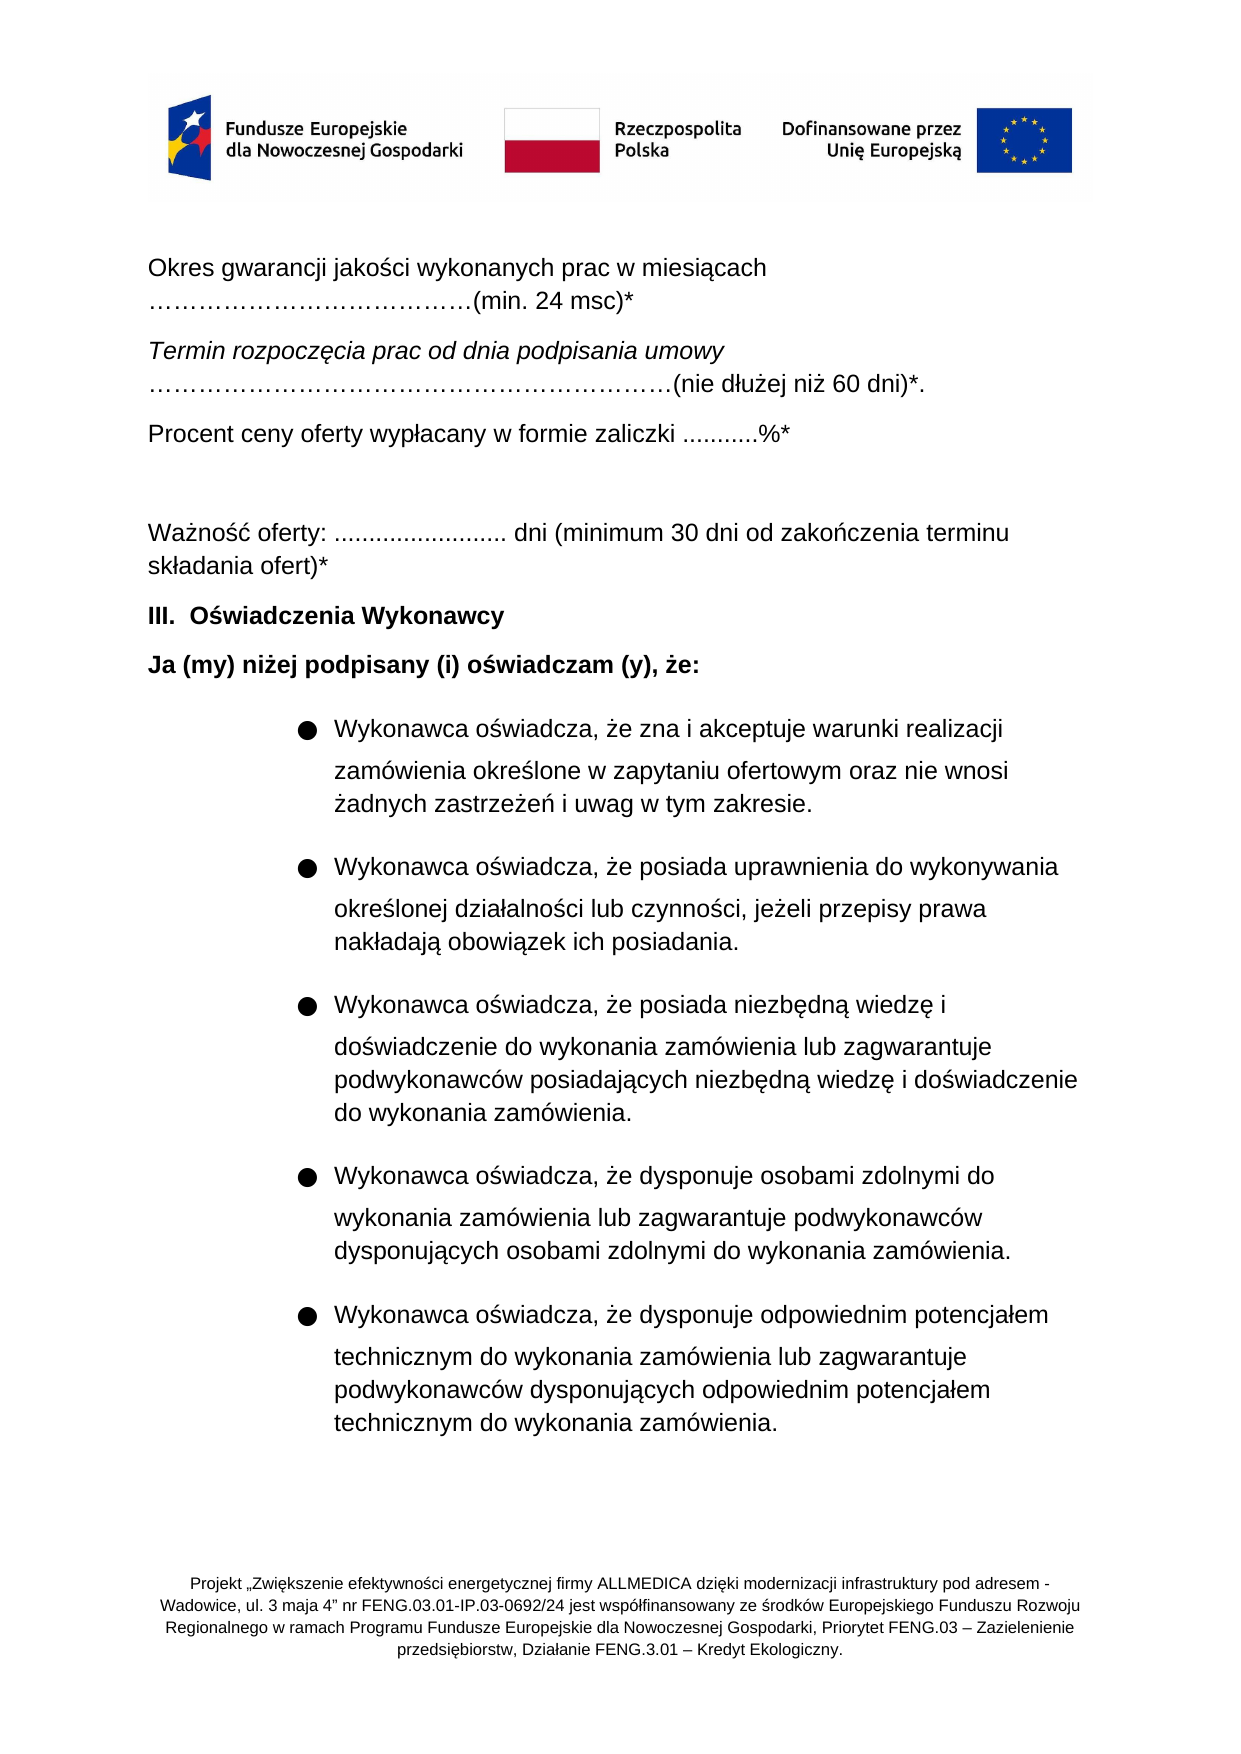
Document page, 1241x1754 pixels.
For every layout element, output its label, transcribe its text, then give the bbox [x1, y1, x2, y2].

text III. Oświadczenia Wykonawcy [148, 601, 1093, 629]
text Ja (my) niżej podpisany (i) oświadczam (y), że: [148, 650, 1093, 679]
text Ważność oferty: ......................... dni (minimum 30 dni od zakończenia terminu składania ofert)* [148, 518, 1093, 580]
picture [147, 73, 1093, 202]
list Wykonawca oświadcza, że posiada niezbędną wiedzę i doświadczenie do wykonania zamówienia lub zagwarantuje podwykonawców posiadających niezbędną wiedzę i doświadczenie do wykonania zamówienia. [296, 977, 1093, 1127]
text Termin rozpoczęcia prac od dnia podpisania umowy ………………………………………………………(nie dłużej niż 60 dni)*. [148, 336, 1093, 398]
text Procent ceny oferty wypłacany w formie zaliczki ...........%* [148, 419, 1093, 447]
list Wykonawca oświadcza, że posiada uprawnienia do wykonywania określonej działalności lub czynności, jeżeli przepisy prawa nakładają obowiązek ich posiadania. [296, 838, 1093, 956]
list Wykonawca oświadcza, że dysponuje odpowiednim potencjałem technicznym do wykonania zamówienia lub zagwarantuje podwykonawców dysponujących odpowiednim potencjałem technicznym do wykonania zamówienia. [296, 1286, 1093, 1436]
list Wykonawca oświadcza, że zna i akceptuje warunki realizacji zamówienia określone w zapytaniu ofertowym oraz nie wnosi żadnych zastrzeżeń i uwag w tym zakresie. [296, 700, 1093, 817]
text Okres gwarancji jakości wykonanych prac w miesiącach …………………………………(min. 24 msc)* [148, 253, 1093, 315]
list Wykonawca oświadcza, że dysponuje osobami zdolnymi do wykonania zamówienia lub zagwarantuje podwykonawców dysponujących osobami zdolnymi do wykonania zamówienia. [296, 1148, 1093, 1265]
